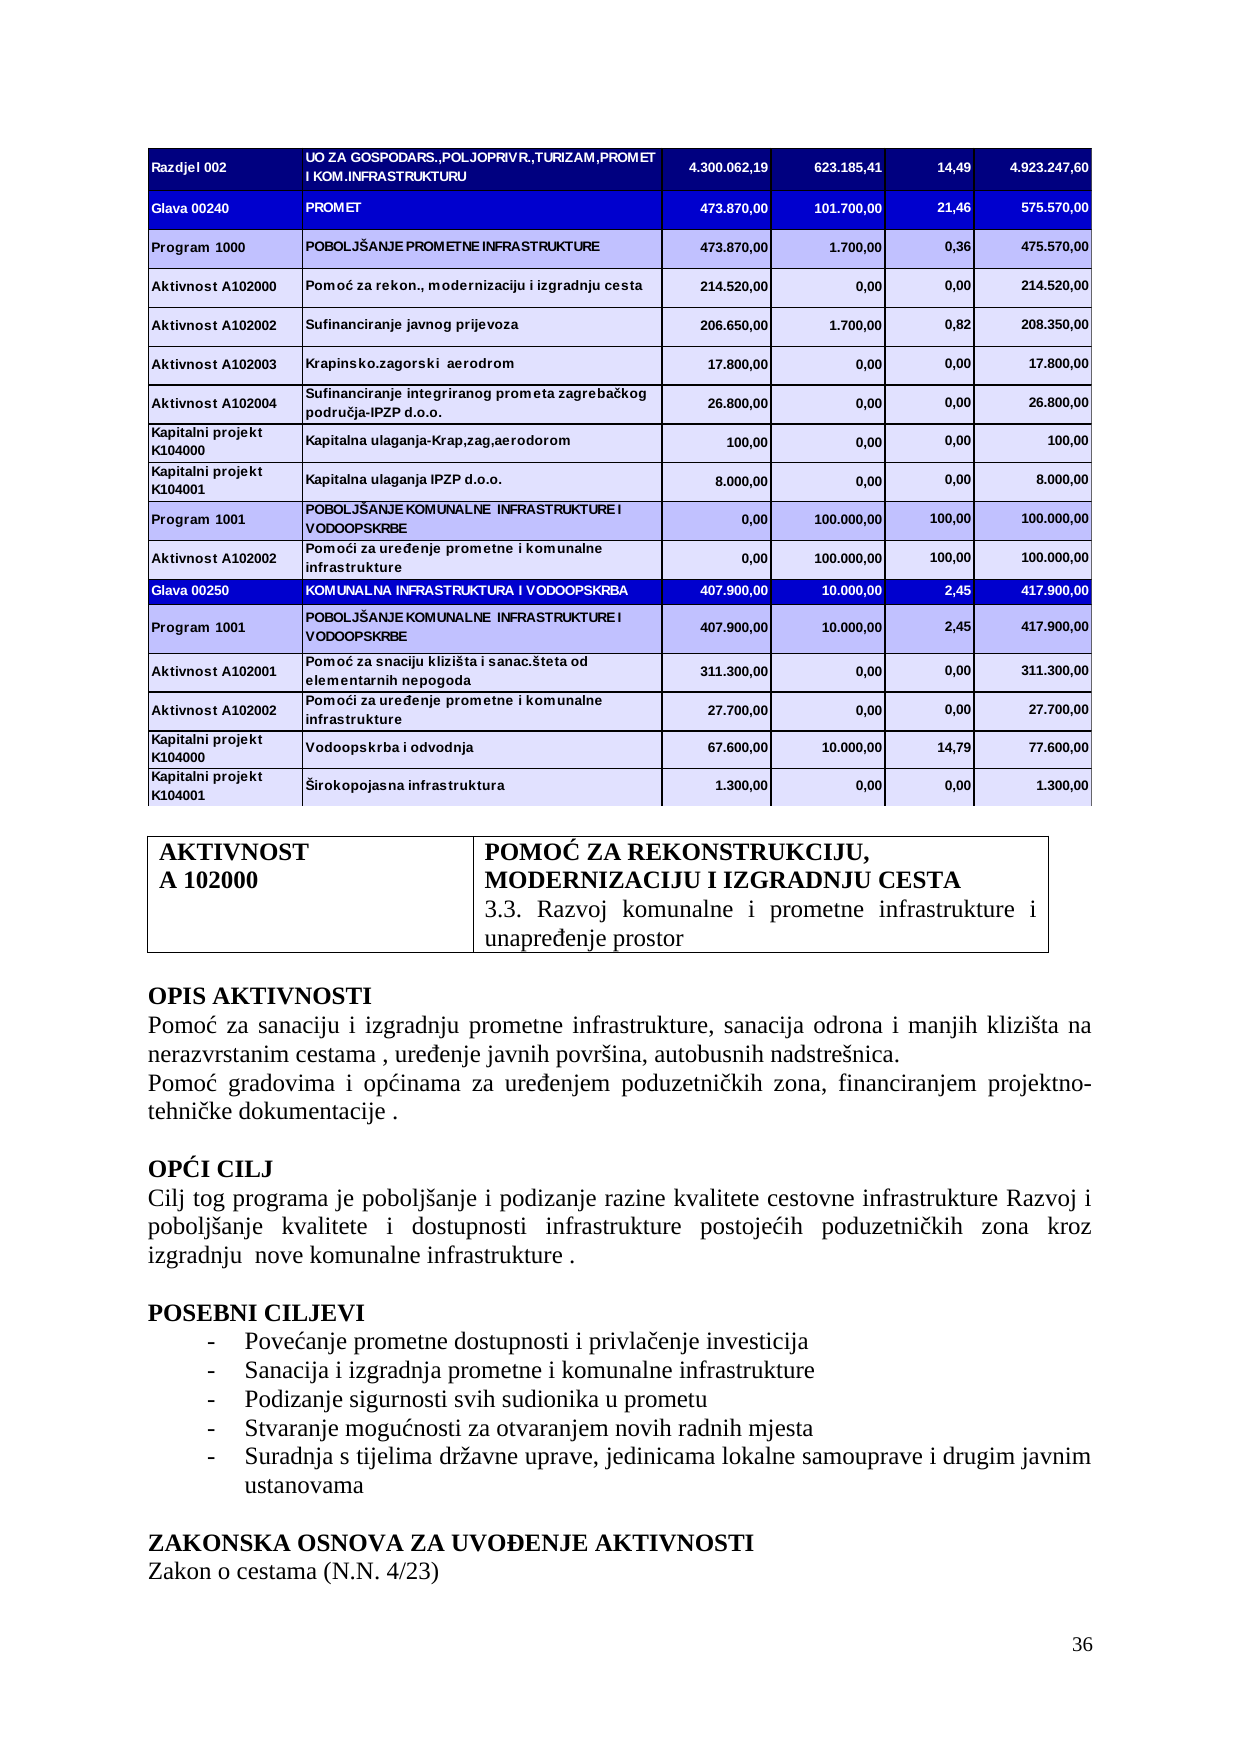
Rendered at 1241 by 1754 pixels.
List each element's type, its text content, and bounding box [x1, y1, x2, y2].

list Sanacija i izgradnja prometne i komunalne infrastrukture [207, 1355, 1093, 1384]
list Povećanje prometne dostupnosti i privlačenje investicija [207, 1326, 1093, 1355]
text POSEBNI CILJEVI [148, 1298, 1093, 1326]
text OPĆI CILJ [148, 1154, 1093, 1183]
text Pomoć gradovima i općinama za uređenjem poduzetničkih zona, financiranjem projektno-tehničke dokumentacije . [148, 1068, 1093, 1125]
table_header AKTIVNOST A 102000 [148, 837, 473, 952]
text Zakon o cestama (N.N. 4/23) [148, 1556, 1093, 1585]
text Cilj tog programa je poboljšanje i podizanje razine kvalitete cestovne infrastrukture Razvoj i poboljšanje kvalitete i dostupnosti infrastrukture postojećih poduzetničkih zona kroz izgradnju nove komunalne infrastrukture . [148, 1183, 1093, 1269]
list Stvaranje mogućnosti za otvaranjem novih radnih mjesta [207, 1413, 1093, 1441]
list Suradnja s tijelima državne uprave, jedinicama lokalne samouprave i drugim javnim ustanovama [207, 1441, 1093, 1499]
list Podizanje sigurnosti svih sudionika u prometu [207, 1384, 1093, 1413]
text OPIS AKTIVNOSTI [148, 981, 1093, 1010]
table_header POMOĆ ZA REKONSTRUKCIJU, MODERNIZACIJU I IZGRADNJU CESTA 3.3. Razvoj komunalne i prometne infrastrukture i unapređenje prostor [474, 837, 1048, 952]
text Pomoć za sanaciju i izgradnju prometne infrastrukture, sanacija odrona i manjih klizišta na nerazvrstanim cestama , uređenje javnih površina, autobusnih nadstrešnica. [148, 1010, 1093, 1068]
text ZAKONSKA OSNOVA ZA UVOĐENJE AKTIVNOSTI [148, 1528, 1093, 1556]
